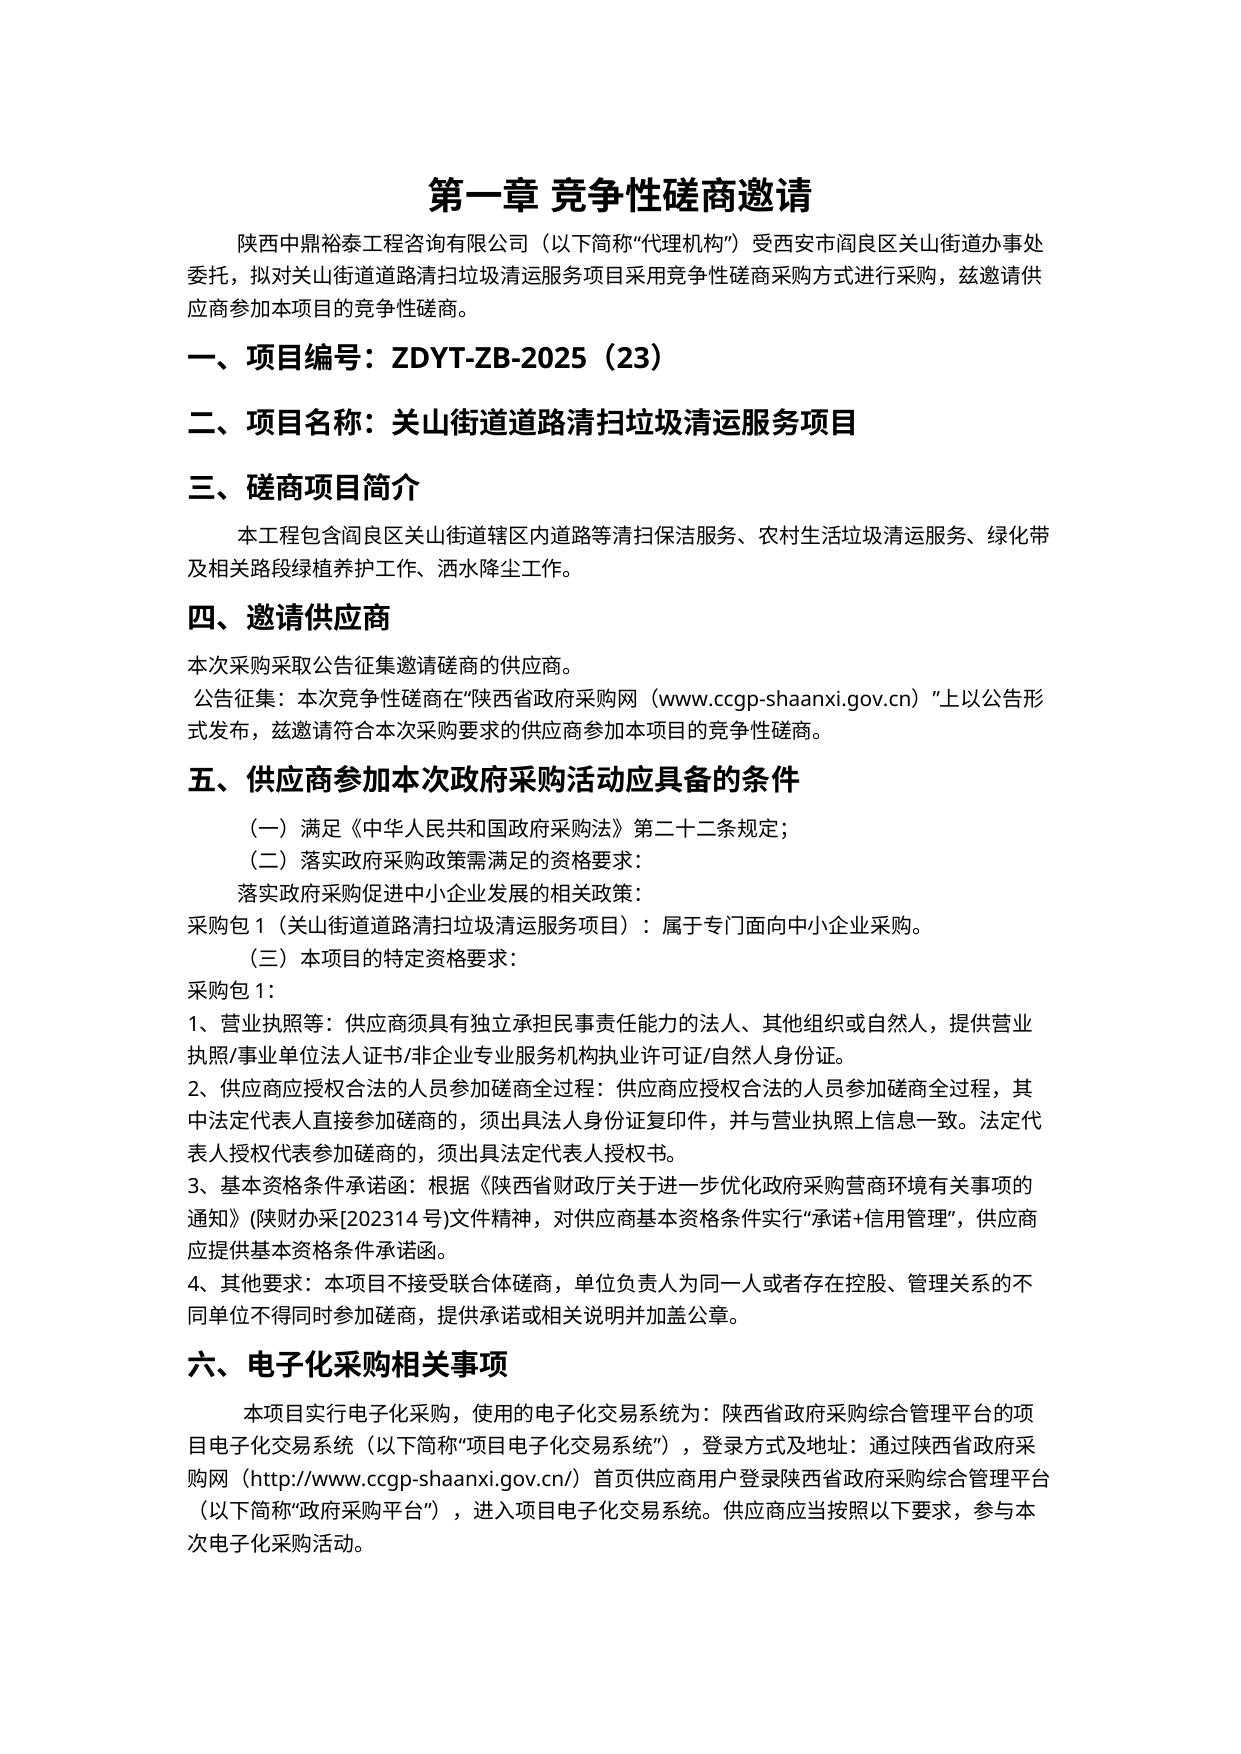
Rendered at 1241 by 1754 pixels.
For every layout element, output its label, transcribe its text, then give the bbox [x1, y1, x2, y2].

text 三、磋商项目简介 [187, 454, 1053, 519]
text 一、项目编号：ZDYT-ZB-2025（23） [187, 324, 1053, 389]
text 3、基本资格条件承诺函：根据《陕西省财政厅关于进一步优化政府采购营商环境有关事项的通知》(陕财办采[202314号)文件精神，对供应商基本资格条件实行“承诺+信用管理”，供应商应提供基本资格条件承诺函。 [187, 1169, 1053, 1267]
text 六、电子化采购相关事项 [187, 1332, 1053, 1397]
text 本工程包含阎良区关山街道辖区内道路等清扫保洁服务、农村生活垃圾清运服务、绿化带及相关路段绿植养护工作、洒水降尘工作。 [187, 519, 1053, 584]
text 采购包1： [187, 974, 1053, 1007]
text 五、供应商参加本次政府采购活动应具备的条件 [187, 747, 1053, 812]
text 公告征集：本次竞争性磋商在“陕西省政府采购网（www.ccgp-shaanxi.gov.cn）”上以公告形式发布，兹邀请符合本次采购要求的供应商参加本项目的竞争性磋商。 [187, 682, 1053, 747]
text （二）落实政府采购政策需满足的资格要求： [187, 844, 1053, 877]
text 第一章 竞争性磋商邀请 [187, 162, 1053, 227]
text 采购包1（关山街道道路清扫垃圾清运服务项目）：属于专门面向中小企业采购。 [187, 909, 1053, 942]
text 2、供应商应授权合法的人员参加磋商全过程：供应商应授权合法的人员参加磋商全过程，其中法定代表人直接参加磋商的，须出具法人身份证复印件，并与营业执照上信息一致。法定代表人授权代表参加磋商的，须出具法定代表人授权书。 [187, 1072, 1053, 1169]
text 本项目实行电子化采购，使用的电子化交易系统为：陕西省政府采购综合管理平台的项目电子化交易系统（以下简称“项目电子化交易系统”），登录方式及地址：通过陕西省政府采购网（http://www.ccgp-shaanxi.gov.cn/）首页供应商用户登录陕西省政府采购综合管理平台（以下简称“政府采购平台”），进入项目电子化交易系统。供应商应当按照以下要求，参与本次电子化采购活动。 [187, 1397, 1053, 1559]
text 4、其他要求：本项目不接受联合体磋商，单位负责人为同一人或者存在控股、管理关系的不同单位不得同时参加磋商，提供承诺或相关说明并加盖公章。 [187, 1267, 1053, 1332]
text 二、项目名称：关山街道道路清扫垃圾清运服务项目 [187, 389, 1053, 454]
text （三）本项目的特定资格要求： [187, 942, 1053, 974]
text （一）满足《中华人民共和国政府采购法》第二十二条规定； [187, 812, 1053, 844]
text 陕西中鼎裕泰工程咨询有限公司（以下简称“代理机构”）受西安市阎良区关山街道办事处委托，拟对关山街道道路清扫垃圾清运服务项目采用竞争性磋商采购方式进行采购，兹邀请供应商参加本项目的竞争性磋商。 [187, 227, 1053, 324]
text 四、邀请供应商 [187, 584, 1053, 649]
text 落实政府采购促进中小企业发展的相关政策： [187, 877, 1053, 909]
text 1、营业执照等：供应商须具有独立承担民事责任能力的法人、其他组织或自然人，提供营业执照/事业单位法人证书/非企业专业服务机构执业许可证/自然人身份证。 [187, 1007, 1053, 1072]
text 本次采购采取公告征集邀请磋商的供应商。 [187, 649, 1053, 682]
